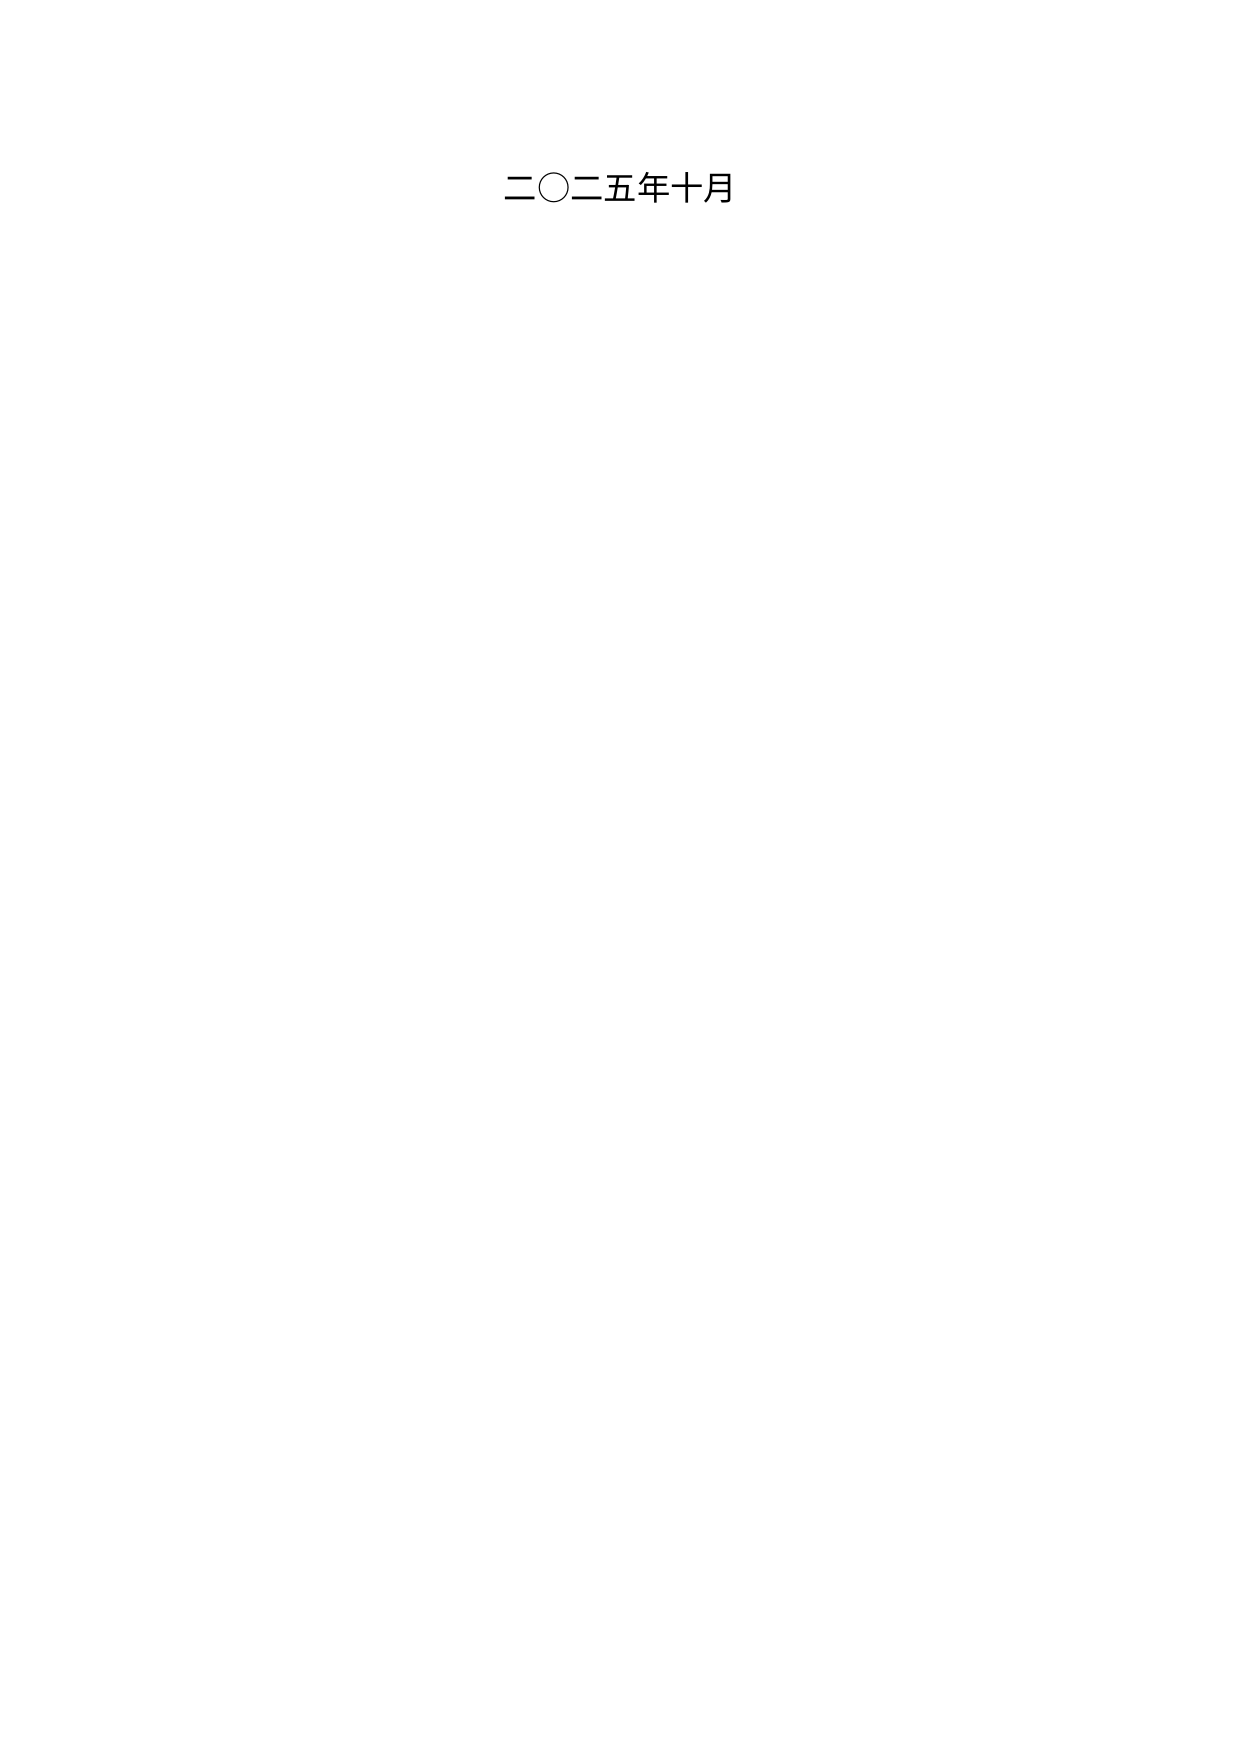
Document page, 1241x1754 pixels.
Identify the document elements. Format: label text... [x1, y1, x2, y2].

text 二○二五年十月 [187, 162, 1053, 210]
